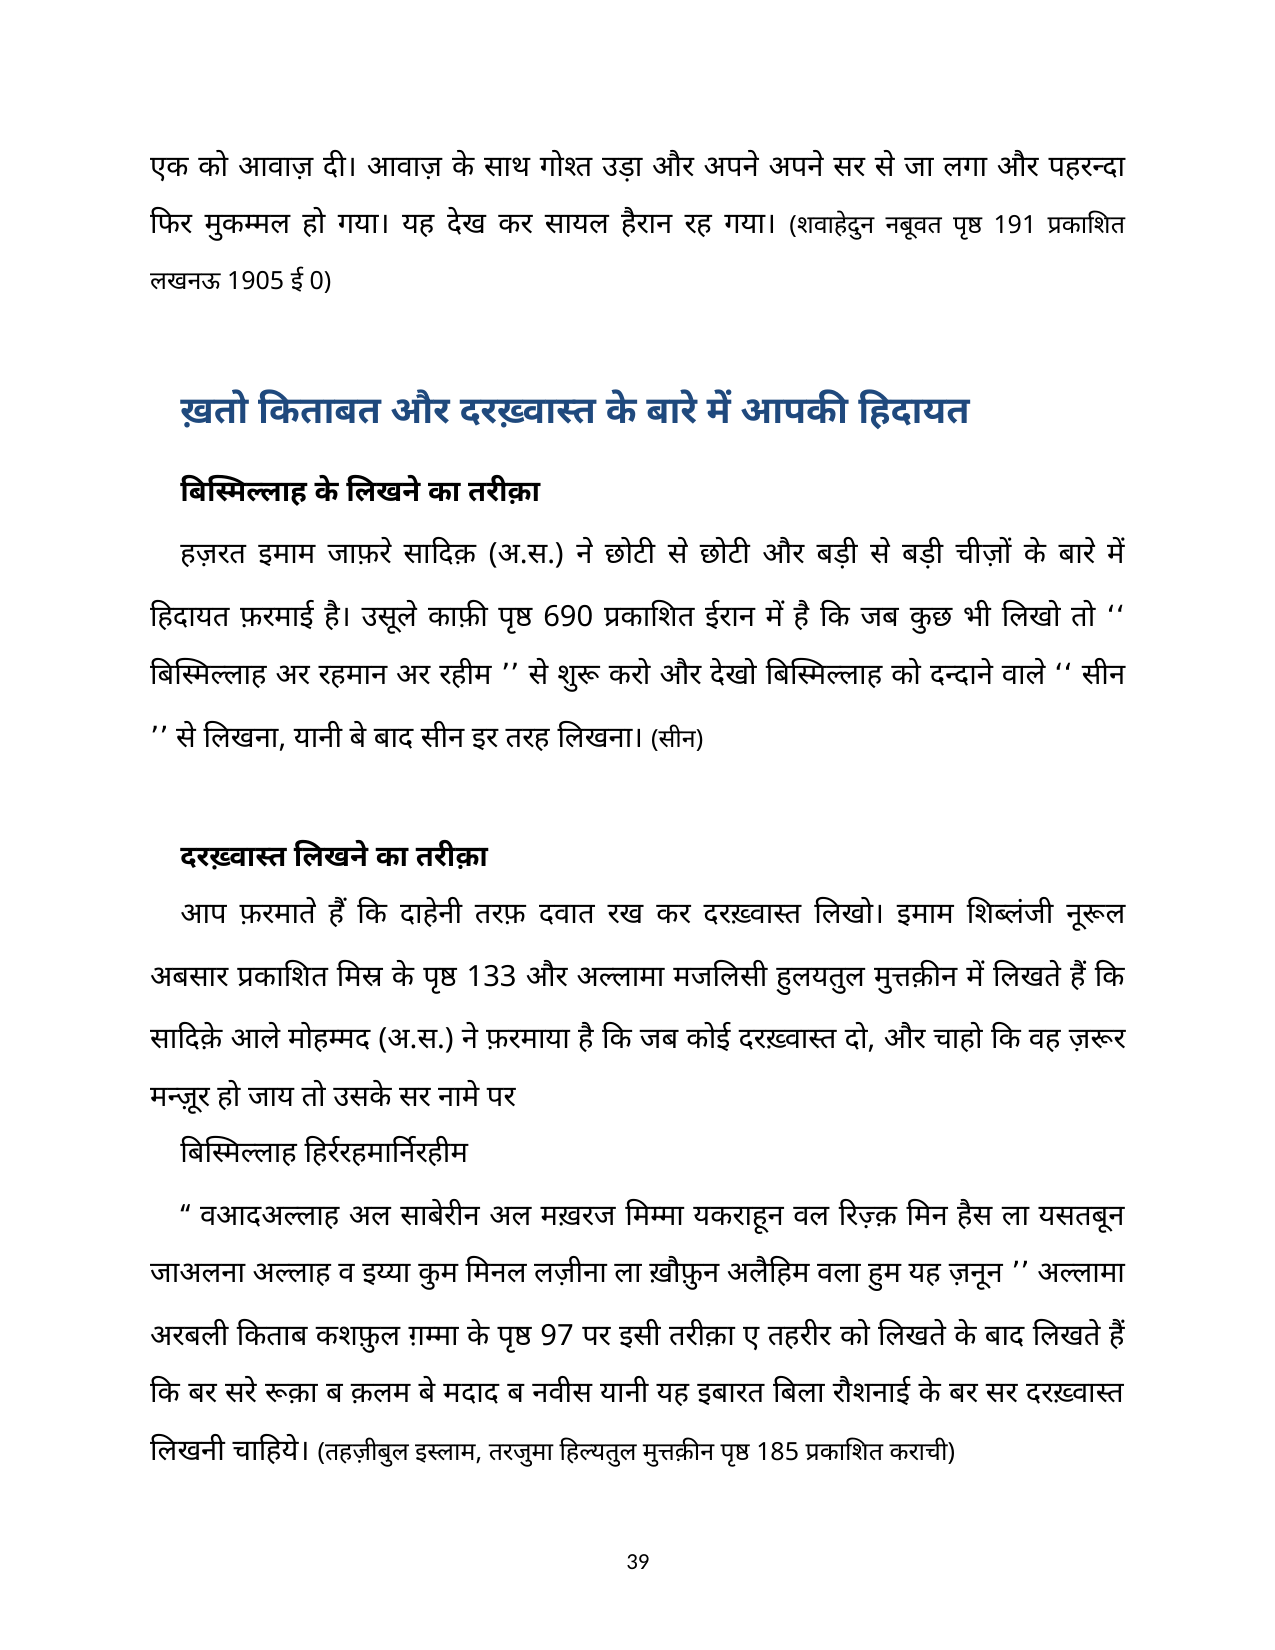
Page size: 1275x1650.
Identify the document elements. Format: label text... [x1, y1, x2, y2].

text आप फ़रमाते हैं कि दाहेनी तरफ़ दवात रख कर दरख़्वास्त लिखो। इमाम शिब्लंजी नूरूल अबसार प्रकाशित मिस्र के पृष्ठ 133 और अल्लामा मजलिसी हुलयतुल मुत्तक़ीन में लिखते हैं कि सादिक़े आले मोहम्मद (अ.स.) ने फ़रमाया है कि जब कोई दरख़्वास्त दो, और चाहो कि वह ज़रूर मन्ज़ूर हो जाय तो उसके सर नामे पर [150, 897, 1125, 1118]
text दरख़्वास्त लिखने का तरीक़ा [150, 840, 1125, 878]
text बिस्मिल्लाह हिर्ररहमार्निरहीम [150, 1137, 1125, 1175]
subtitle ख़तो किताबत और दरख़्वास्त के बारे में आपकी हिदायत [150, 390, 1125, 439]
text बिस्मिल्लाह के लिखने का तरीक़ा [150, 476, 1125, 514]
text ‘‘ वआदअल्लाह अल साबेरीन अल मख़रज मिम्मा यकराहून वल रिज़्क़ मिन हैस ला यसतबून जाअलना अल्लाह व इय्या कुम मिनल लज़ीना ला ख़ौफ़ुन अलैहिम वला हुम यह ज़नून ’’ अल्लामा अरबली किताब कशफ़ुल ग़म्मा के पृष्ठ 97 पर इसी तरीक़ा ए तहरीर को लिखते के बाद लिखते हैं कि बर सरे रूक़ा ब क़लम बे मदाद ब नवीस यानी यह इबारत बिला रौशनाई के बर सर दरख़्वास्त लिखनी चाहिये। (तहज़ीबुल इस्लाम, तरजुमा हिल्यतुल मुत्तक़ीन पृष्ठ 185 प्रकाशित कराची) [150, 1194, 1125, 1472]
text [150, 150, 1125, 299]
text हज़रत इमाम जाफ़रे सादिक़ (अ.स.) ने छोटी से छोटी और बड़ी से बड़ी चीज़ों के बारे में हिदायत फ़रमाई है। उसूले काफ़ी पृष्ठ 690 प्रकाशित ईरान में है कि जब कुछ भी लिखो तो ‘‘ बिस्मिल्लाह अर रहमान अर रहीम ’’ से शुरू करो और देखो बिस्मिल्लाह को दन्दाने वाले ‘‘ सीन ’’ से लिखना, यानी बे बाद सीन इर तरह लिखना। (सीन) [150, 533, 1125, 759]
